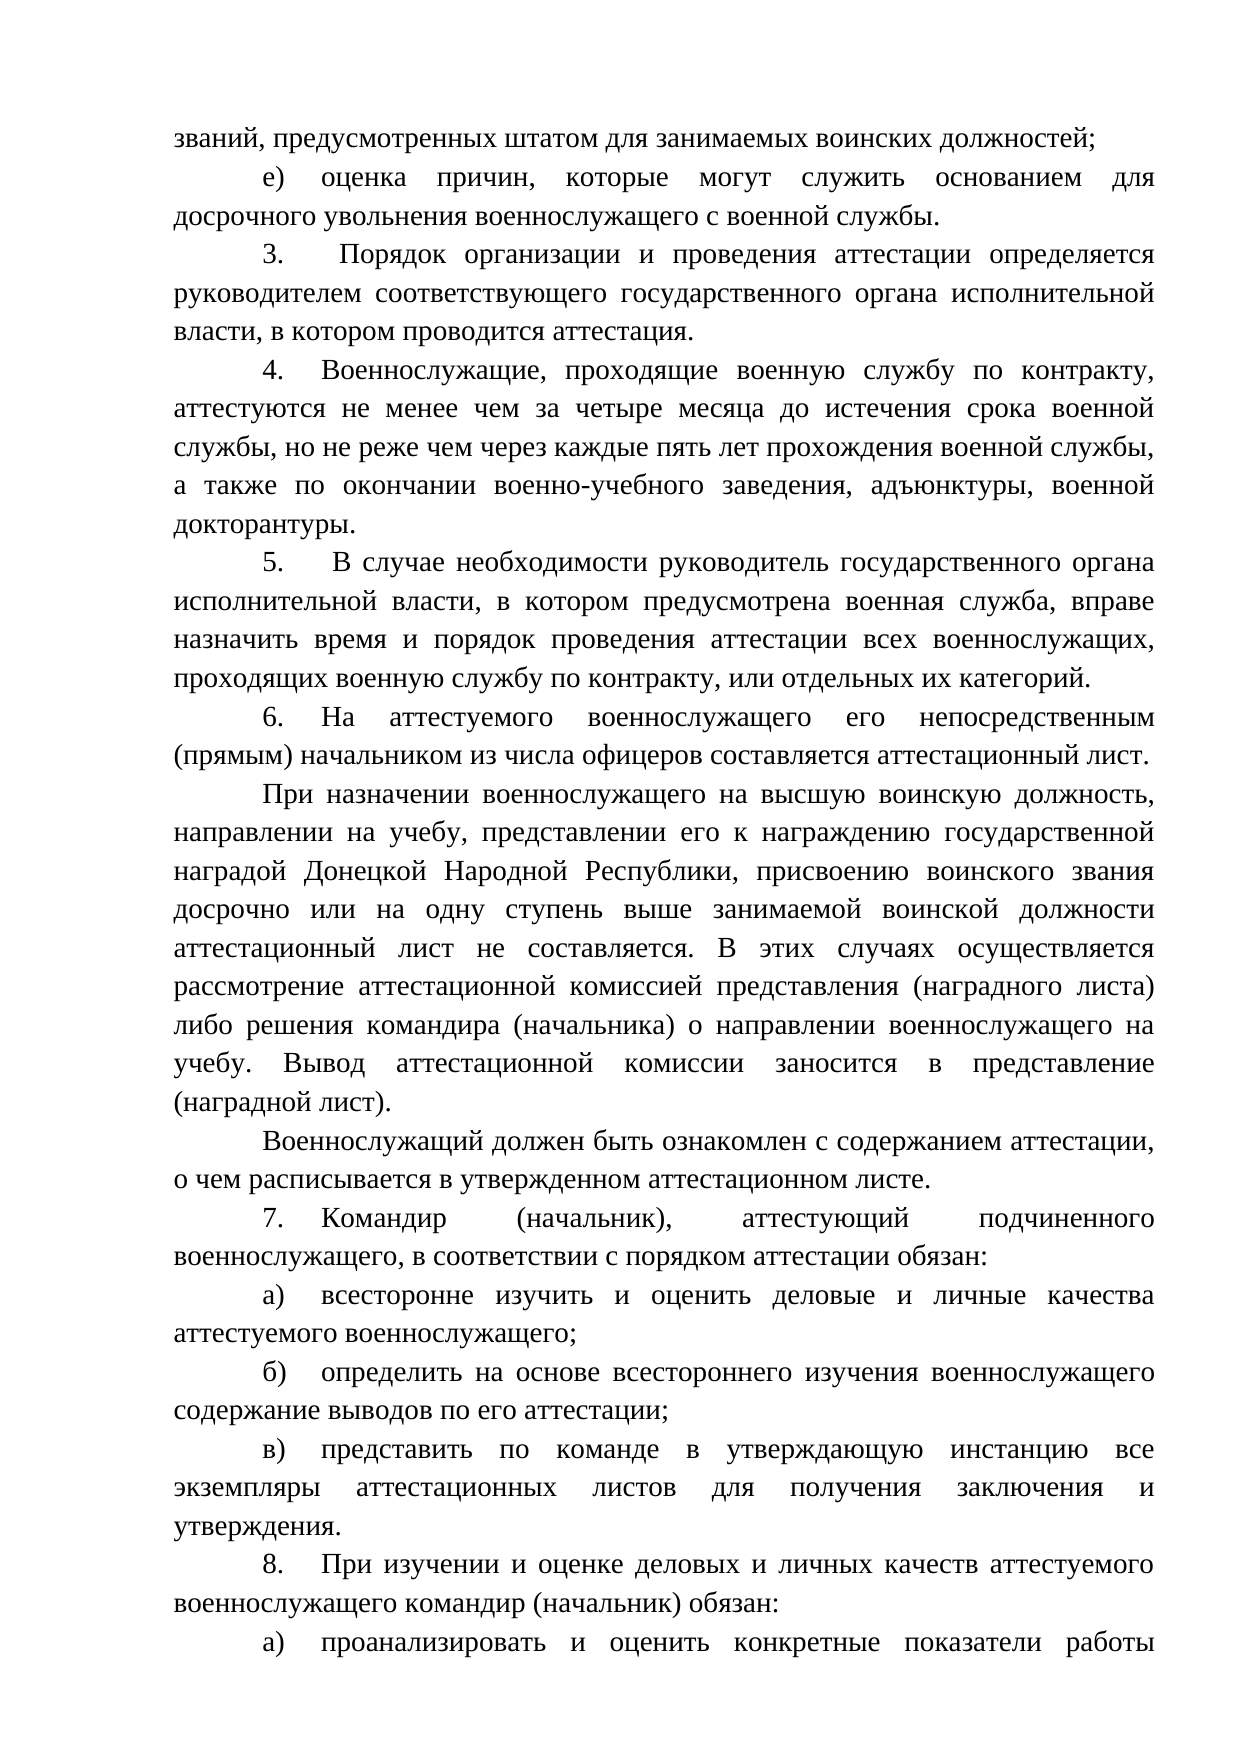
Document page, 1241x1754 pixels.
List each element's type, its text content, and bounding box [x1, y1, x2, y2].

list В случае необходимости руководитель государственного органа исполнительной власти, в котором предусмотрена военная служба, вправе назначить время и порядок проведения аттестации всех военнослужащих, проходящих военную службу по контракту, или отдельных их категорий. [173, 544, 1156, 694]
text При назначении военнослужащего на высшую воинскую должность, направлении на учебу, представлении его к награждению государственной наградой Донецкой Народной Республики, присвоению воинского звания досрочно или на одну ступень выше занимаемой воинской должности аттестационный лист не составляется. В этих случаях осуществляется рассмотрение аттестационной комиссией представления (наградного листа) либо решения командира (начальника) о направлении военнослужащего на учебу. Вывод аттестационной комиссии заносится в представление (наградной лист). [173, 776, 1156, 1118]
list Командир (начальник), аттестующий подчиненного военнослужащего, в соответствии с порядком аттестации обязан: [173, 1200, 1156, 1272]
list На аттестуемого военнослужащего его непосредственным (прямым) начальником из числа офицеров составляется аттестационный лист. [173, 699, 1156, 771]
text е) оценка причин, которые могут служить основанием для досрочного увольнения военнослужащего с военной службы. [173, 159, 1156, 231]
text в) представить по команде в утверждающую инстанцию все экземпляры аттестационных листов для получения заключения и утверждения. [173, 1431, 1156, 1542]
list Военнослужащие, проходящие военную службу по контракту, аттестуются не менее чем за четыре месяца до истечения срока военной службы, но не реже чем через каждые пять лет прохождения военной службы, а также по окончании военно-учебного заведения, адъюнктуры, военной докторантуры. [173, 352, 1156, 539]
list При изучении и оценке деловых и личных качеств аттестуемого военнослужащего командир (начальник) обязан: [173, 1547, 1156, 1619]
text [173, 1624, 1156, 1657]
text Военнослужащий должен быть ознакомлен с содержанием аттестации, о чем расписывается в утвержденном аттестационном листе. [173, 1123, 1156, 1195]
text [173, 121, 1156, 154]
list Порядок организации и проведения аттестации определяется руководителем соответствующего государственного органа исполнительной власти, в котором проводится аттестация. [173, 236, 1156, 347]
text б) определить на основе всестороннего изучения военнослужащего содержание выводов по его аттестации; [173, 1354, 1156, 1426]
text а) всесторонне изучить и оценить деловые и личные качества аттестуемого военнослужащего; [173, 1277, 1156, 1349]
